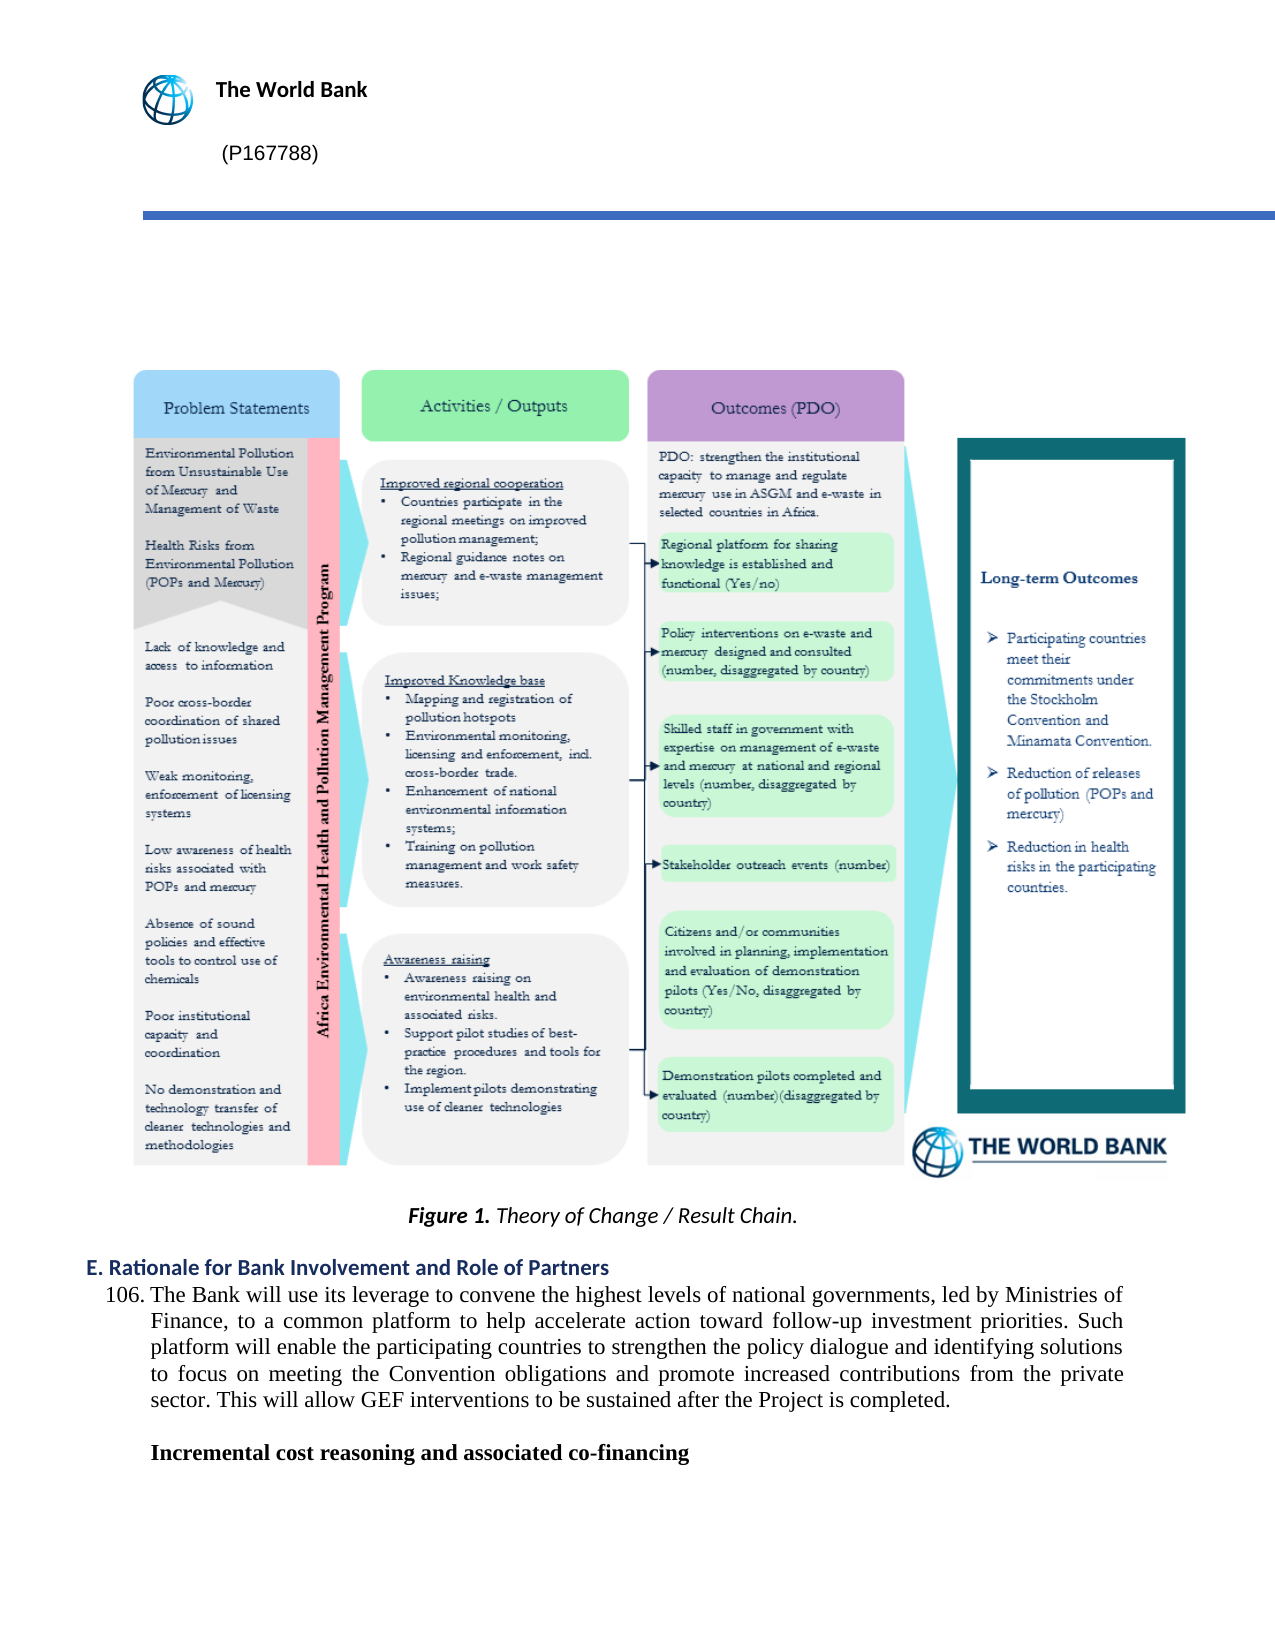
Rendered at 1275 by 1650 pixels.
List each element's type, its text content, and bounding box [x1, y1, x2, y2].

picture [166, 86, 172, 94]
picture [174, 75, 194, 113]
table_header E. Rationale for Bank Involvement and Role of Partners [75, 1249, 1191, 1281]
list The Bank will use its leverage to convene the highest levels of national governments, led by Ministries of Finance, to a common platform to help accelerate action toward follow-up investment priorities. Such platform will enable the participating countries to strengthen the policy dialogue and identifying solutions to focus on meeting the Convention obligations and promote increased contributions from the private sector. This will allow GEF interventions to be sustained after the Project is completed. [105, 1281, 1125, 1412]
list Incremental cost reasoning and associated co-financing [150, 1439, 1125, 1465]
text Figure 1. Theory of Change / Result Chain. [84, 1200, 1125, 1230]
picture [158, 83, 166, 90]
picture [142, 75, 194, 125]
picture [83, 370, 1189, 1200]
